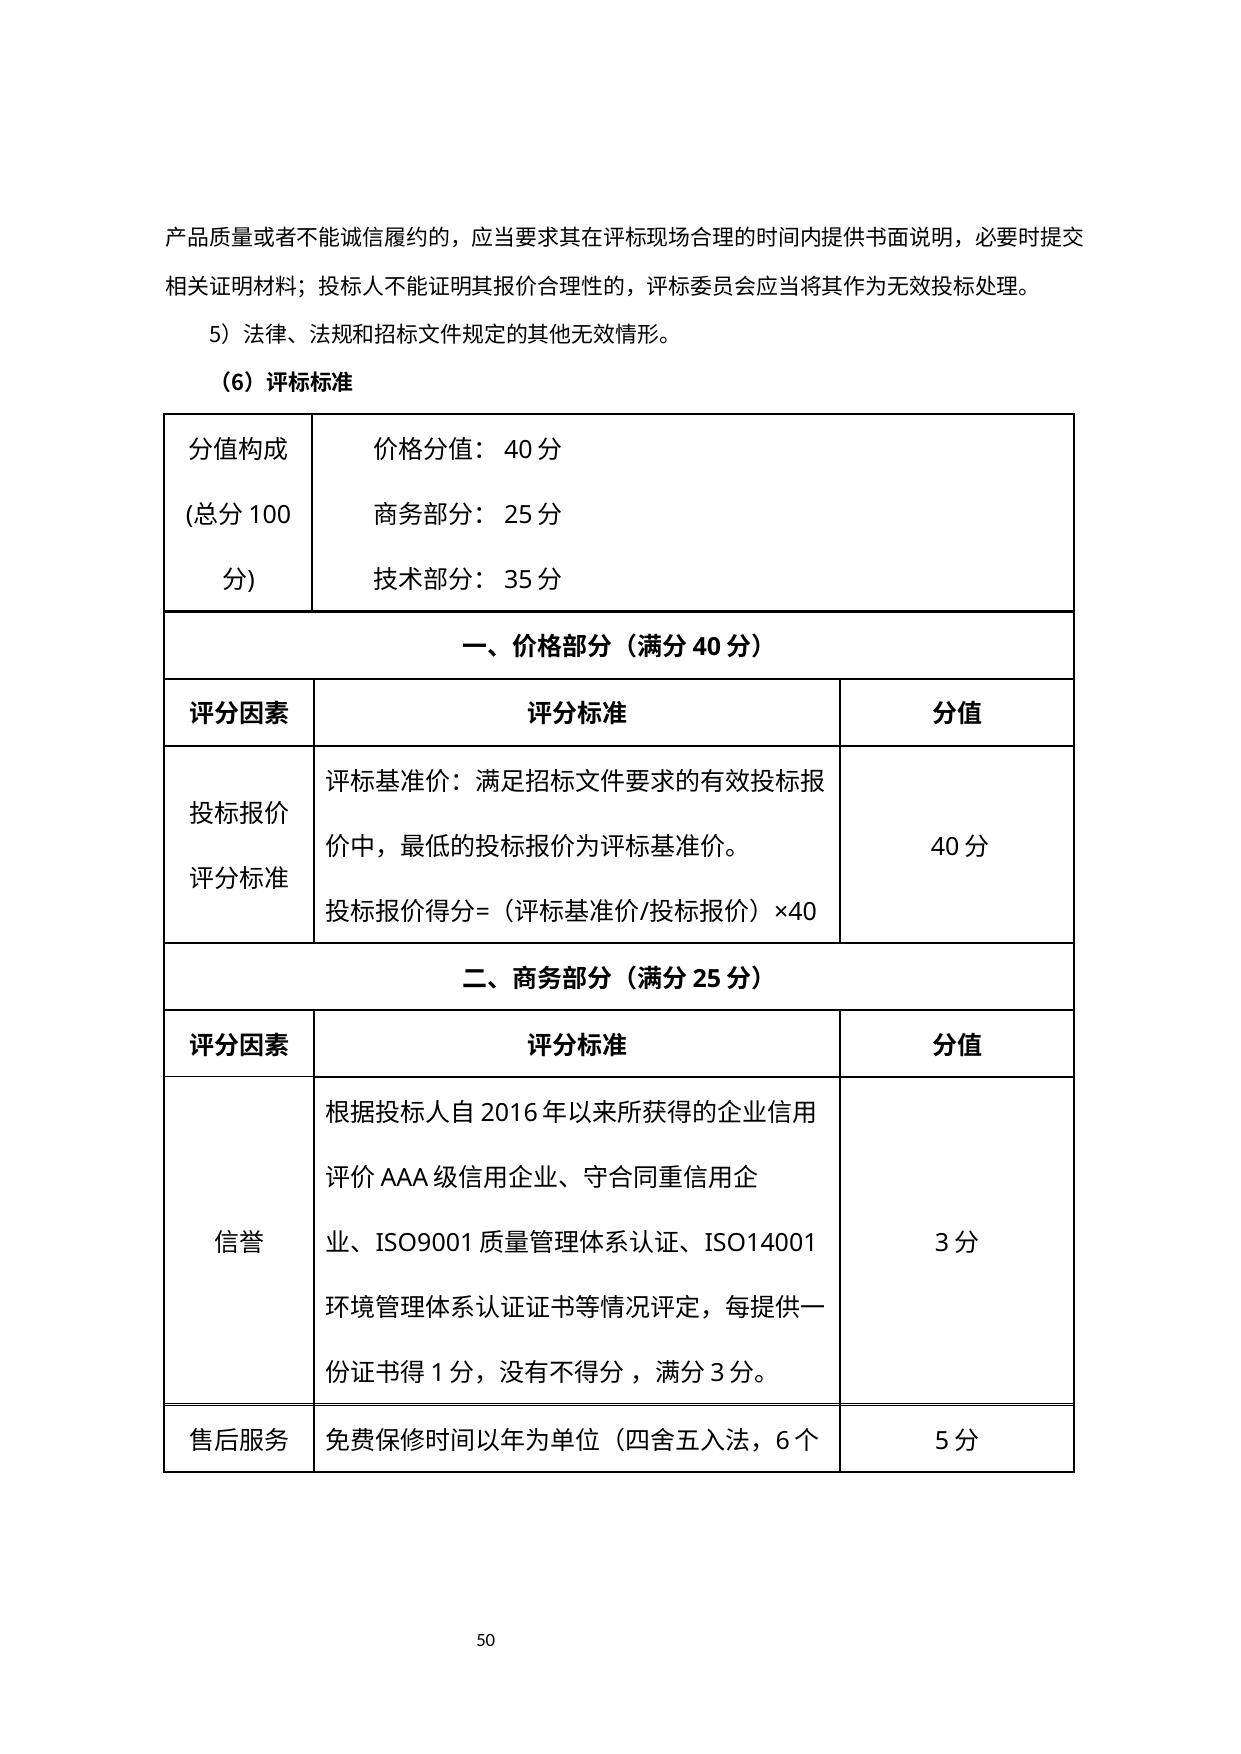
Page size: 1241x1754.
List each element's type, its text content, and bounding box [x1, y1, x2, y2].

table_cell 二、商务部分（满分25分） [165, 944, 1073, 1009]
table_cell 分值 [841, 680, 1073, 744]
table_cell 40分 [841, 747, 1073, 942]
table_cell 3分 [841, 1078, 1073, 1403]
table_cell 评分因素 [165, 1011, 313, 1076]
table_cell 信誉 [165, 1077, 313, 1403]
table_cell 分值 [841, 1011, 1073, 1076]
table_cell 评分因素 [165, 680, 313, 744]
text 5）法律、法规和招标文件规定的其他无效情形。 [165, 317, 1087, 349]
table_cell 评分标准 [315, 680, 839, 744]
text （6）评标标准 [165, 365, 1087, 397]
table_header 价格分值： 40分 商务部分： 25分 技术部分： 35分 [313, 415, 1073, 610]
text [165, 219, 1087, 301]
table_cell 投标报价 评分标准 [165, 747, 313, 942]
table_cell 一、价格部分（满分40分） [165, 613, 1073, 677]
table_cell 售后服务 [165, 1406, 313, 1471]
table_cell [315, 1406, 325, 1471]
table_cell 评分标准 [315, 1011, 839, 1076]
table_cell 5分 [841, 1406, 1073, 1471]
table_cell 根据投标人自2016年以来所获得的企业信用评价AAA级信用企业、守合同重信用企业、ISO9001质量管理体系认证、ISO14001环境管理体系认证证书等情况评定，每提供一份证书得1分，没有不得分 ，满分3分。 [315, 1078, 839, 1403]
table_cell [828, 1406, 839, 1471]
table_cell 评标基准价：满足招标文件要求的有效投标报价中，最低的投标报价为评标基准价。 投标报价得分=（评标基准价/投标报价）×40 [315, 747, 839, 942]
table_header 分值构成 (总分100分) [165, 415, 311, 610]
